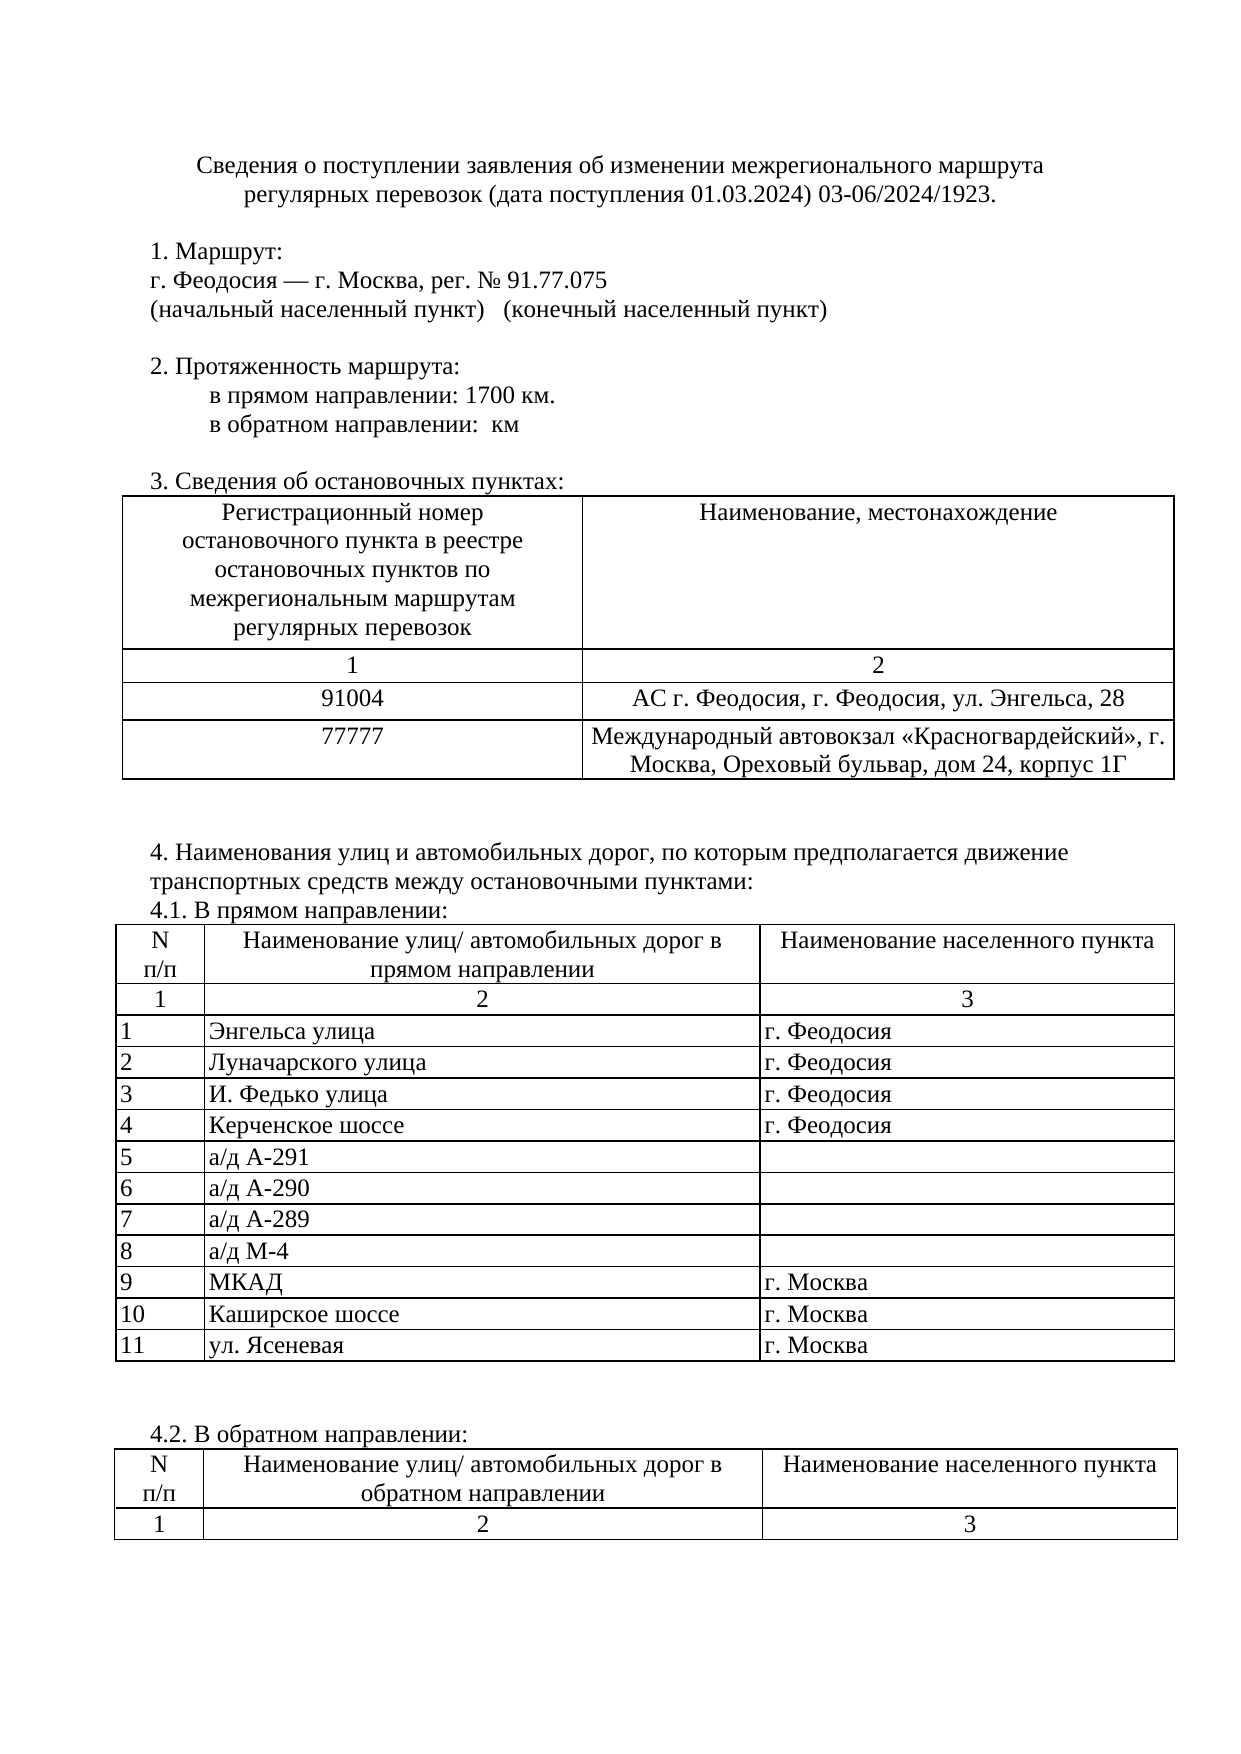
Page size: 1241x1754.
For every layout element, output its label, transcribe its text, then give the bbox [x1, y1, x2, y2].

table_cell а/д А-290 [205, 1173, 759, 1203]
text в обратном направлении: км [150, 409, 1090, 437]
table_cell 7 [117, 1205, 204, 1234]
table_cell Луначарского улица [205, 1047, 759, 1077]
table_header N п/п [117, 925, 204, 983]
table_cell 77777 [123, 721, 582, 778]
text 1. Маршрут: [150, 236, 1090, 265]
table_cell 6 [117, 1173, 204, 1203]
table_cell 91004 [123, 683, 582, 719]
table_cell Каширское шоссе [205, 1299, 759, 1329]
text 4.1. В прямом направлении: [150, 895, 1090, 924]
table_cell 4 [117, 1110, 204, 1140]
table_cell Керченское шоссе [205, 1110, 759, 1140]
table_cell [761, 1236, 1174, 1266]
table_header Наименование, местонахождение [583, 497, 1173, 648]
table_cell г. Москва [761, 1330, 1174, 1360]
text 3. Сведения об остановочных пунктах: [150, 466, 1090, 495]
text в прямом направлении: 1700 км. [150, 380, 1090, 409]
table_header Регистрационный номер остановочного пункта в реестре остановочных пунктов по межрегиональным маршрутам регулярных перевозок [123, 497, 582, 648]
table_header Наименование улиц/ автомобильных дорог в обратном направлении [204, 1450, 762, 1507]
table_cell АС г. Феодосия, г. Феодосия, ул. Энгельса, 28 [583, 683, 1173, 719]
text 2. Протяженность маршрута: [150, 351, 1090, 380]
table_cell 2 [117, 1047, 204, 1077]
table_cell 3 [761, 984, 1174, 1014]
table_cell а/д М-4 [205, 1236, 759, 1266]
table_cell [761, 1173, 1174, 1203]
table_cell г. Москва [761, 1299, 1174, 1329]
table_cell г. Феодосия [761, 1047, 1174, 1077]
table_cell г. Феодосия [761, 1016, 1174, 1046]
table_cell МКАД [205, 1267, 759, 1297]
table_header N п/п [115, 1450, 203, 1507]
table_cell а/д А-291 [205, 1142, 759, 1171]
table_cell 5 [117, 1142, 204, 1171]
table_cell 8 [117, 1236, 204, 1266]
table_cell г. Феодосия [761, 1079, 1174, 1108]
table_cell 10 [117, 1299, 204, 1329]
table_cell 11 [117, 1330, 204, 1360]
text 4.2. В обратном направлении: [150, 1419, 1090, 1448]
text 4. Наименования улиц и автомобильных дорог, по которым предполагается движение транспортных средств между остановочными пунктами: [150, 837, 1090, 895]
table_cell г. Феодосия [761, 1110, 1174, 1140]
table_cell 1 [115, 1508, 203, 1538]
table_cell И. Федько улица [205, 1079, 759, 1108]
table_cell 9 [117, 1267, 204, 1297]
text г. Феодосия — г. Москва, рег. № 91.77.075 [150, 265, 1090, 294]
table_cell г. Москва [761, 1267, 1174, 1297]
table_cell 1 [117, 1016, 204, 1046]
table_cell 2 [204, 1509, 762, 1538]
table_cell 3 [117, 1079, 204, 1108]
table_cell а/д А-289 [205, 1205, 759, 1234]
table_cell 1 [123, 650, 582, 681]
table_cell ул. Ясеневая [205, 1330, 759, 1360]
table_header Наименование населенного пункта [763, 1450, 1177, 1507]
table_cell 3 [763, 1507, 1177, 1538]
table_cell [761, 1205, 1174, 1234]
table_cell 2 [583, 650, 1173, 681]
table_cell Энгельса улица [205, 1016, 759, 1046]
text Сведения о поступлении заявления об изменении межрегионального маршрута регулярных перевозок (дата поступления 01.03.2024) 03-06/2024/1923. [150, 150, 1090, 207]
table_cell 2 [205, 984, 759, 1014]
text (начальный населенный пункт) (конечный населенный пункт) [150, 294, 1090, 322]
table_header Наименование населенного пункта [761, 925, 1174, 983]
table_cell 1 [117, 984, 204, 1014]
table_cell Международный автовокзал «Красногвардейский», г. Москва, Ореховый бульвар, дом 24, корпус 1Г [583, 721, 1173, 778]
table_cell [761, 1142, 1174, 1171]
table_header Наименование улиц/ автомобильных дорог в прямом направлении [205, 925, 759, 983]
